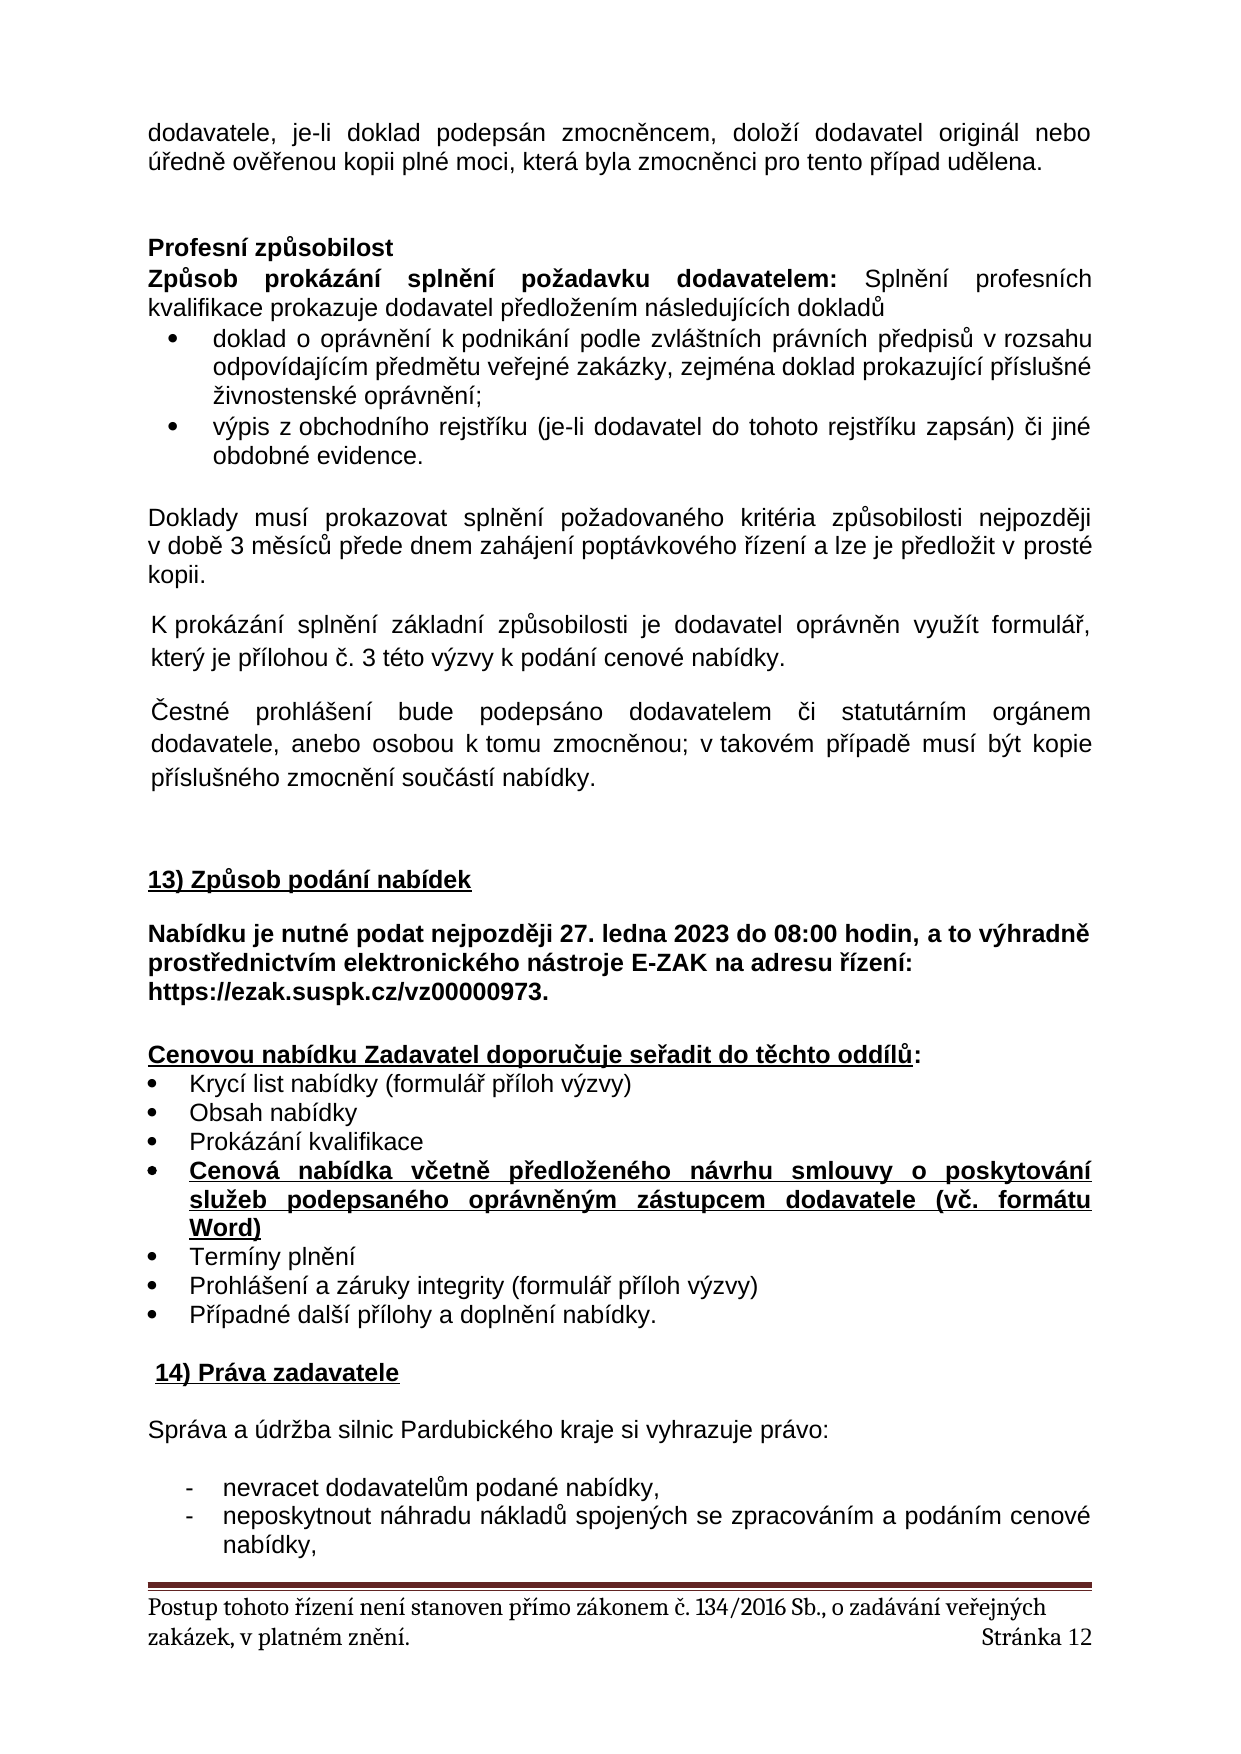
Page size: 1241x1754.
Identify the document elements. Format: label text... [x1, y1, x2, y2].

text Doklady musí prokazovat splnění požadovaného kritéria způsobilosti nejpozději v době 3 měsíců přede dnem zahájení poptávkového řízení a lze je předložit v prosté kopii. [148, 502, 1092, 589]
text 13) Způsob podání nabídek [148, 866, 1092, 894]
list nevracet dodavatelům podané nabídky, [185, 1472, 1092, 1501]
list Termíny plnění [148, 1242, 1092, 1271]
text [148, 118, 1092, 176]
list výpis z obchodního rejstříku (je-li dodavatel do tohoto rejstříku zapsán) či jiné obdobné evidence. [168, 412, 1092, 469]
list K prokázání splnění základní způsobilosti je dodavatel oprávněn využít formulář, který je přílohou č. 3 této výzvy k podání cenové nabídky. [151, 609, 1092, 671]
list Krycí list nabídky (formulář příloh výzvy) [148, 1069, 1092, 1098]
list doklad o oprávnění k podnikání podle zvláštních právních předpisů v rozsahu odpovídajícím předmětu veřejné zakázky, zejména doklad prokazující příslušné živnostenské oprávnění; [168, 323, 1092, 410]
text Způsob prokázání splnění požadavku dodavatelem: Splnění profesních kvalifikace prokazuje dodavatel předložením následujících dokladů [148, 264, 1092, 321]
list Čestné prohlášení bude podepsáno dodavatelem či statutárním orgánem dodavatele, anebo osobou k tomu zmocněnou; v takovém případě musí být kopie příslušného zmocnění součástí nabídky. [151, 696, 1092, 791]
list Obsah nabídky [148, 1098, 1092, 1127]
subtitle Nabídku je nutné podat nejpozději 27. ledna 2023 do 08:00 hodin, a to výhradně prostřednictvím elektronického nástroje E-ZAK na adresu řízení: https://ezak.suspk.cz/vz00000973. [148, 919, 1092, 1006]
text Cenovou nabídku Zadavatel doporučuje seřadit do těchto oddílů: [148, 1041, 1092, 1069]
list Cenová nabídka včetně předloženého návrhu smlouvy o poskytování služeb podepsaného oprávněným zástupcem dodavatele (vč. formátu Word) [148, 1156, 1092, 1242]
text Profesní způsobilost [148, 233, 1092, 262]
text Správa a údržba silnic Pardubického kraje si vyhrazuje právo: [148, 1415, 1092, 1444]
list Prokázání kvalifikace [148, 1127, 1092, 1156]
list Prohlášení a záruky integrity (formulář příloh výzvy) [148, 1271, 1092, 1300]
text 14) Práva zadavatele [148, 1357, 1092, 1386]
list neposkytnout náhradu nákladů spojených se zpracováním a podáním cenové nabídky, [185, 1501, 1092, 1559]
list Případné další přílohy a doplnění nabídky. [148, 1300, 1092, 1329]
